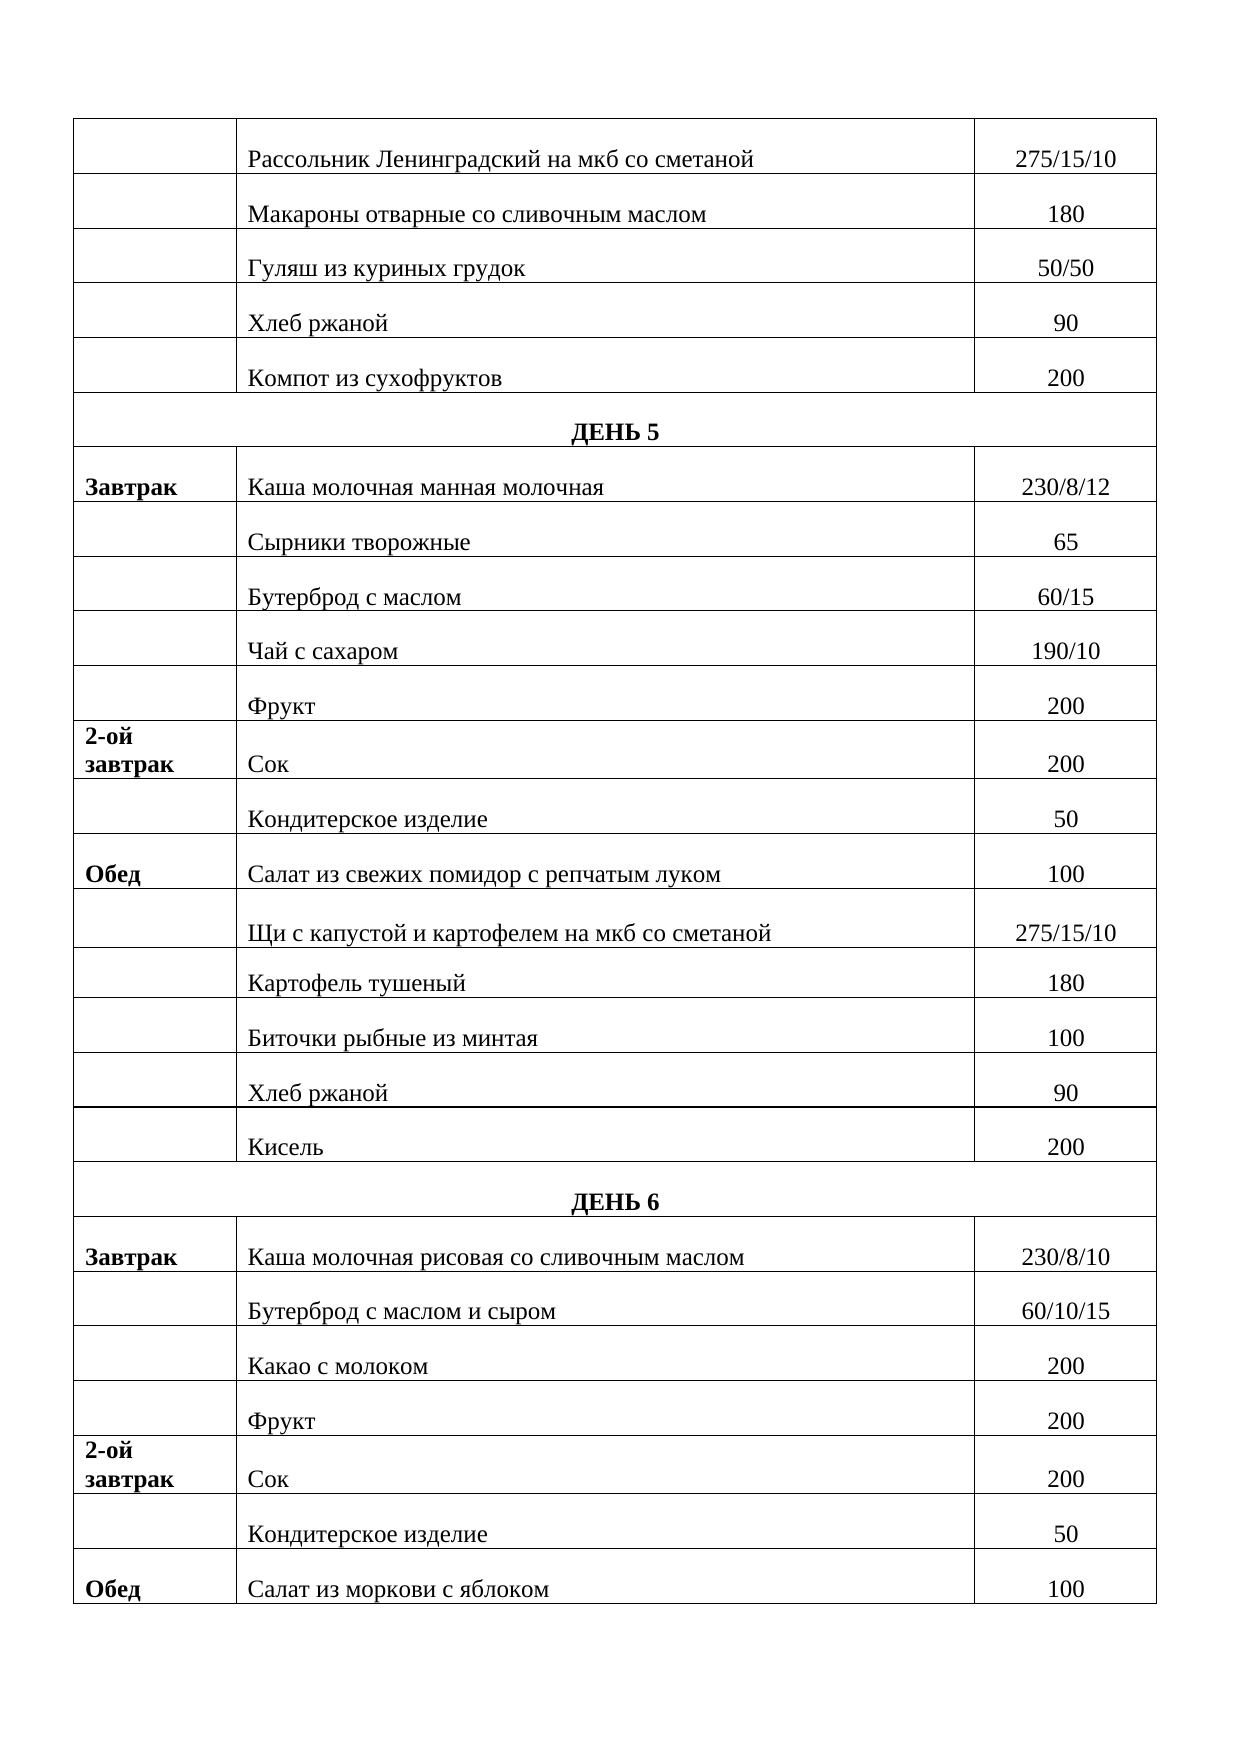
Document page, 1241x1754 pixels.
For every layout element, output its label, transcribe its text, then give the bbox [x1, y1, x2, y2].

table_cell 65 [975, 502, 1156, 556]
table_cell 100 [975, 1549, 1156, 1602]
table_cell Завтрак [74, 447, 236, 501]
table_cell Макароны отварные со сливочным маслом [237, 174, 974, 227]
table_cell Кондитерское изделие [237, 779, 974, 833]
table_cell Фрукт [237, 1381, 974, 1434]
table_cell Салат из моркови с яблоком [237, 1549, 974, 1602]
table_cell Каша молочная рисовая со сливочным маслом [237, 1217, 974, 1271]
table_cell [74, 889, 236, 947]
table_cell Рассольник Ленинградский на мкб со сметаной [237, 119, 974, 173]
table_cell Картофель тушеный [237, 948, 974, 997]
table_cell Компот из сухофруктов [237, 338, 974, 392]
table_cell 200 [975, 1326, 1156, 1380]
table_cell [74, 1108, 236, 1161]
table_cell 50 [975, 779, 1156, 833]
table_cell Сок [237, 721, 974, 778]
table_cell [74, 1494, 236, 1548]
table_cell Фрукт [237, 666, 974, 720]
table_cell Хлеб ржаной [237, 283, 974, 337]
table_cell [74, 779, 236, 833]
table_cell Гуляш из куриных грудок [237, 229, 974, 282]
table_cell 230/8/10 [975, 1217, 1156, 1271]
table_cell [74, 119, 236, 173]
table_cell 200 [975, 338, 1156, 392]
table_cell Бутерброд с маслом и сыром [237, 1272, 974, 1325]
table_cell Щи с капустой и картофелем на мкб со сметаной [237, 889, 974, 947]
table_cell [74, 229, 236, 282]
table_cell Сырники творожные [237, 502, 974, 556]
table_cell [74, 998, 236, 1052]
table_cell 180 [975, 948, 1156, 997]
table_cell Хлеб ржаной [237, 1053, 974, 1106]
table_cell 180 [975, 174, 1156, 227]
table_cell Биточки рыбные из минтая [237, 998, 974, 1052]
table_cell 50 [975, 1494, 1156, 1548]
table_cell [74, 174, 236, 227]
table_cell Завтрак [74, 1217, 236, 1271]
table_cell ДЕНЬ 6 [74, 1162, 1156, 1216]
table_cell [74, 283, 236, 337]
table_cell 100 [975, 998, 1156, 1052]
table_cell 275/15/10 [975, 119, 1156, 173]
table_cell 60/10/15 [975, 1272, 1156, 1325]
table_cell [74, 502, 236, 556]
table_cell 90 [975, 283, 1156, 337]
table_cell [74, 557, 236, 610]
table_cell Кисель [237, 1108, 974, 1161]
table_cell ДЕНЬ 5 [74, 393, 1156, 446]
table_cell 50/50 [975, 229, 1156, 282]
table_cell 230/8/12 [975, 447, 1156, 501]
table_cell Кондитерское изделие [237, 1494, 974, 1548]
table_cell 90 [975, 1053, 1156, 1106]
table_cell 190/10 [975, 611, 1156, 665]
table_cell [74, 666, 236, 720]
table_cell Чай с сахаром [237, 611, 974, 665]
table_cell [74, 948, 236, 997]
table_cell Каша молочная манная молочная [237, 447, 974, 501]
table_cell 200 [975, 1436, 1156, 1493]
table_cell [74, 611, 236, 665]
table_cell 200 [975, 721, 1156, 778]
table_cell 200 [975, 666, 1156, 720]
table_cell Обед [74, 1549, 236, 1602]
table_cell [74, 1381, 236, 1434]
table_cell [74, 338, 236, 392]
table_cell 2-ой завтрак [74, 721, 236, 778]
table_cell 200 [975, 1108, 1156, 1161]
table_cell Какао с молоком [237, 1326, 974, 1380]
table_cell 2-ой завтрак [74, 1436, 236, 1493]
table_cell Сок [237, 1436, 974, 1493]
table_cell [74, 1326, 236, 1380]
table_cell Бутерброд с маслом [237, 557, 974, 610]
table_cell Салат из свежих помидор с репчатым луком [237, 834, 974, 888]
table_cell Обед [74, 834, 236, 888]
table_cell [74, 1272, 236, 1325]
table_cell 200 [975, 1381, 1156, 1434]
table_cell 60/15 [975, 557, 1156, 610]
table_cell [74, 1053, 236, 1106]
table_cell 100 [975, 834, 1156, 888]
table_cell 275/15/10 [975, 889, 1156, 947]
